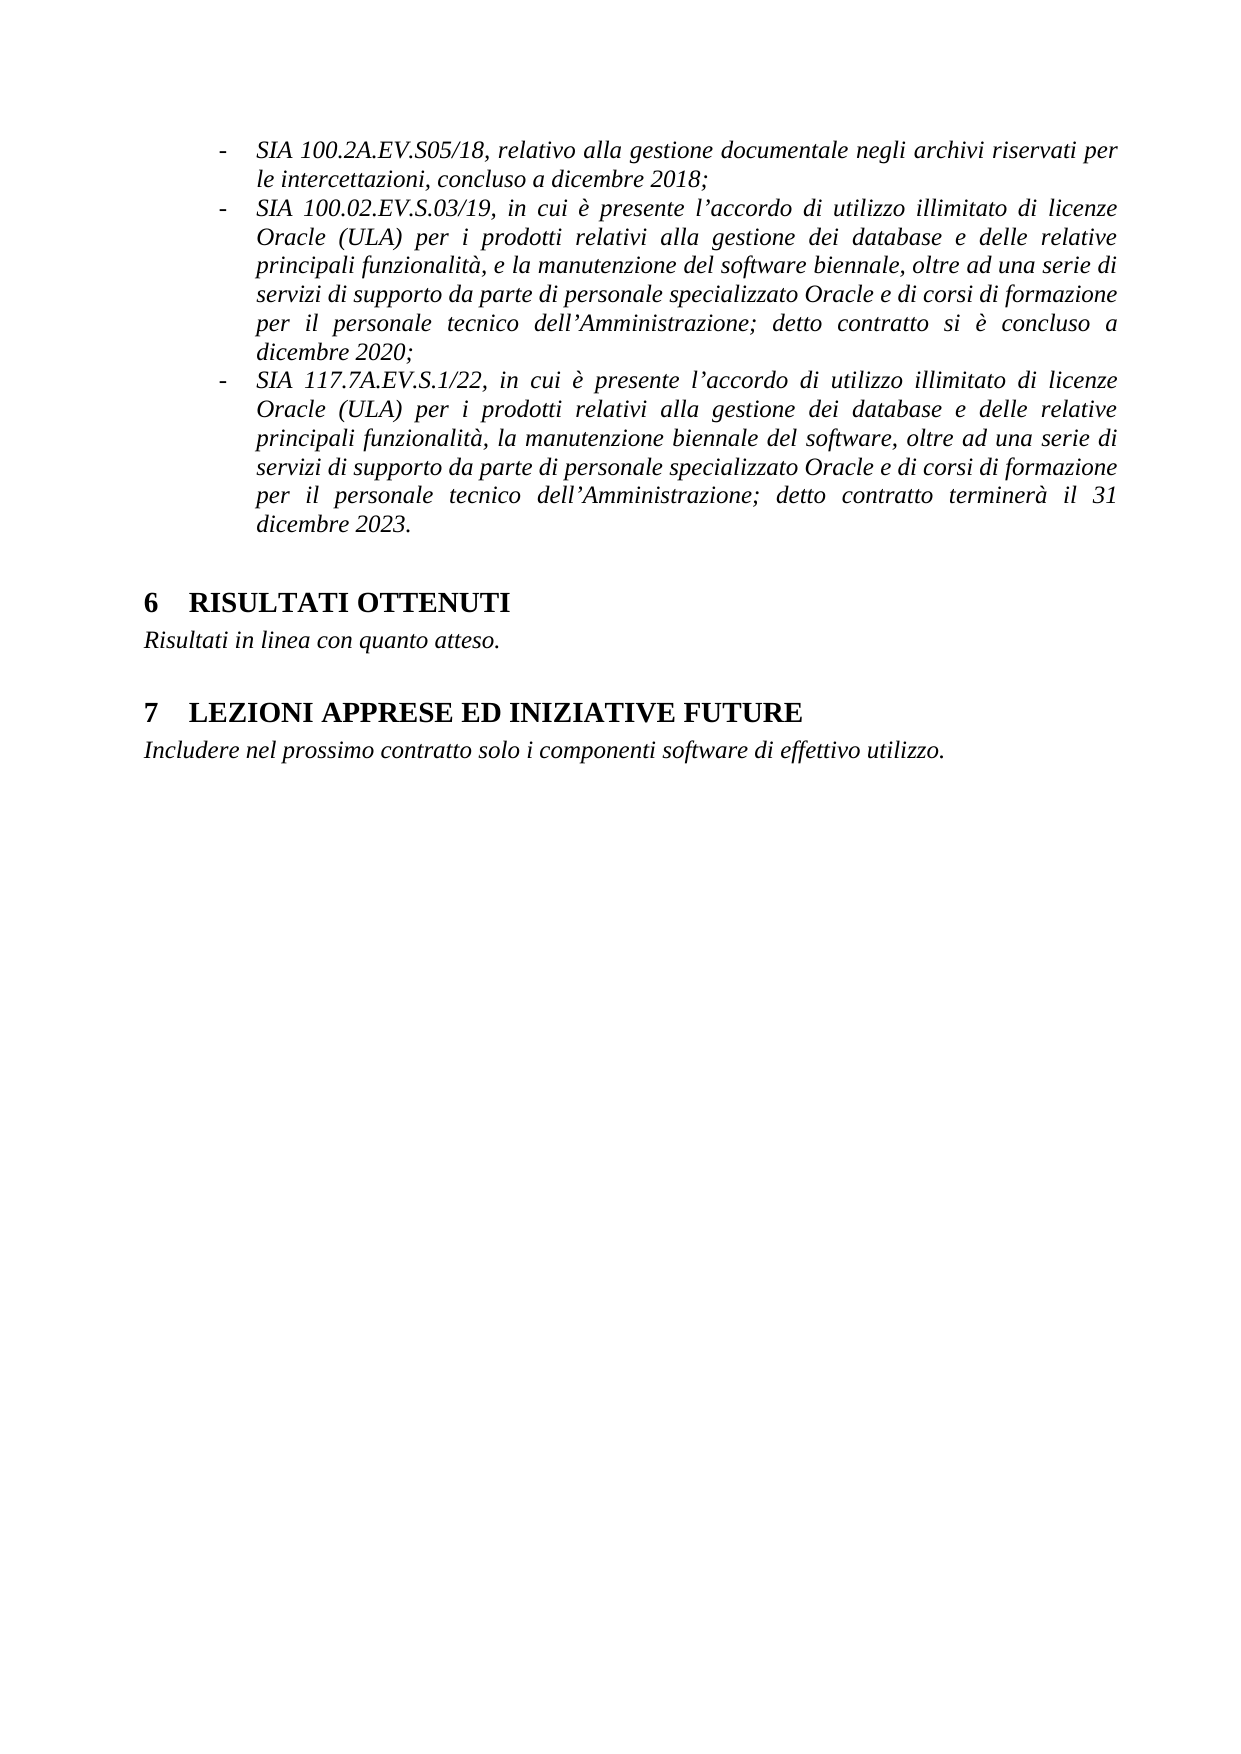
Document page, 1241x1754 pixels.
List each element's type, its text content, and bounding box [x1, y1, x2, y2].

list SIA 117.7A.EV.S.1/22, in cui è presente l’accordo di utilizzo illimitato di licenze Oracle (ULA) per i prodotti relativi alla gestione dei database e delle relative principali funzionalità, la manutenzione biennale del software, oltre ad una serie di servizi di supporto da parte di personale specializzato Oracle e di corsi di formazione per il personale tecnico dell’Amministrazione; detto contratto terminerà il 31 dicembre 2023. [219, 365, 1121, 538]
text Risultati in linea con quanto atteso. [144, 625, 1122, 654]
subtitle RISULTATI OTTENUTI [144, 585, 1122, 619]
list SIA 100.2A.EV.S05/18, relativo alla gestione documentale negli archivi riservati per le intercettazioni, concluso a dicembre 2018; [219, 135, 1121, 193]
text Includere nel prossimo contratto solo i componenti software di effettivo utilizzo. [144, 735, 1122, 764]
list SIA 100.02.EV.S.03/19, in cui è presente l’accordo di utilizzo illimitato di licenze Oracle (ULA) per i prodotti relativi alla gestione dei database e delle relative principali funzionalità, e la manutenzione del software biennale, oltre ad una serie di servizi di supporto da parte di personale specializzato Oracle e di corsi di formazione per il personale tecnico dell’Amministrazione; detto contratto si è concluso a dicembre 2020; [219, 193, 1121, 365]
subtitle LEZIONI APPRESE ED INIZIATIVE FUTURE [144, 695, 1122, 729]
